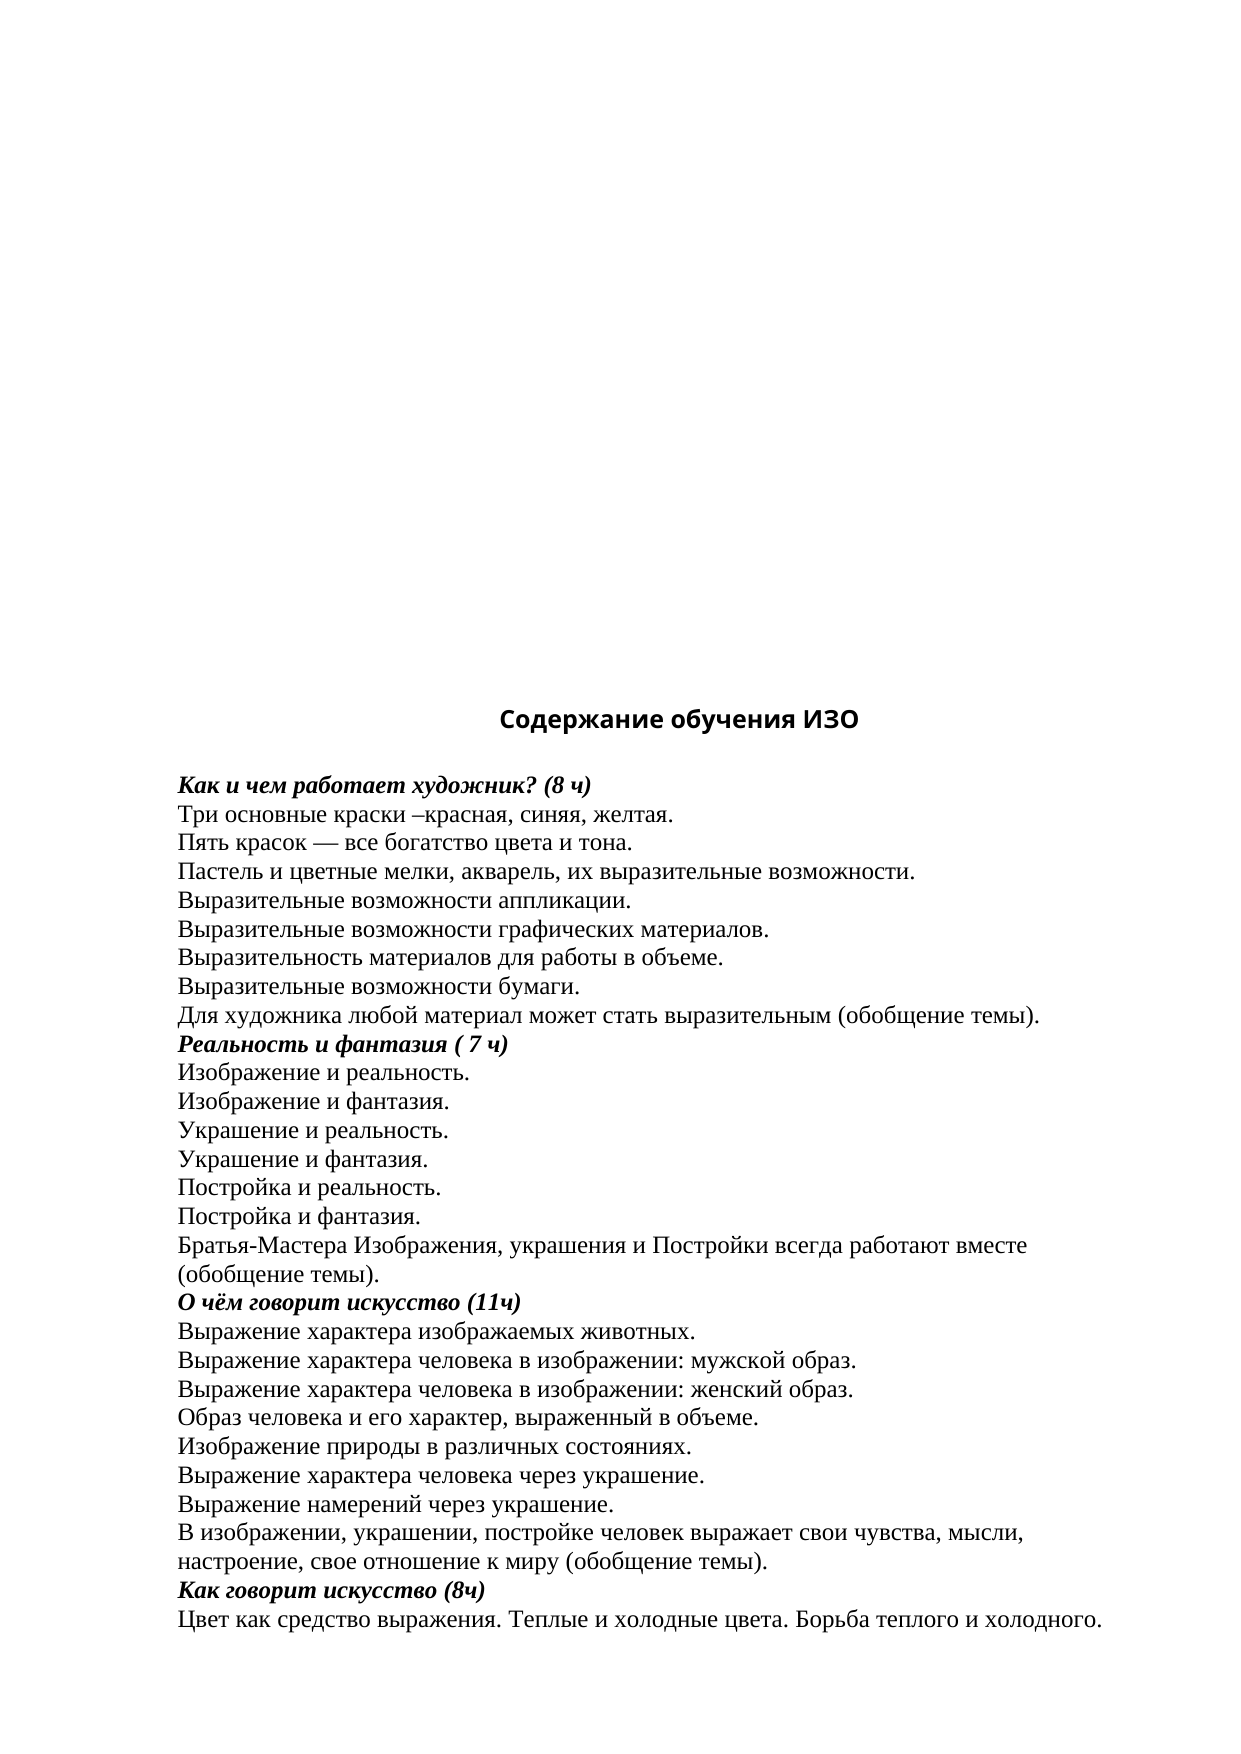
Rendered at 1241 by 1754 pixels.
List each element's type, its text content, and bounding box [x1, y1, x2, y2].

text Как говорит искусство (8ч) [177, 1575, 1152, 1604]
text Выражение характера изображаемых животных. [177, 1316, 1152, 1345]
text Содержание обучения ИЗО [177, 702, 1152, 736]
text Для художника любой материал может стать выразительным (обобщение темы). [177, 1000, 1152, 1029]
text Пять красок — все богатство цвета и тона. [177, 827, 1152, 856]
text Выразительные возможности графических материалов. [177, 914, 1152, 942]
text Выражение характера человека через украшение. [177, 1460, 1152, 1489]
text Украшение и фантазия. [177, 1144, 1152, 1172]
text Выразительность материалов для работы в объеме. [177, 942, 1152, 971]
text Изображение природы в различных состояниях. [177, 1431, 1152, 1460]
text Образ человека и его характер, выраженный в объеме. [177, 1402, 1152, 1431]
text Реальность и фантазия ( 7 ч) [177, 1029, 1152, 1057]
text Постройка и фантазия. [177, 1201, 1152, 1230]
text Выражение характера человека в изображении: женский образ. [177, 1374, 1152, 1402]
text Выразительные возможности бумаги. [177, 971, 1152, 1000]
text Постройка и реальность. [177, 1172, 1152, 1201]
text Выражение характера человека в изображении: мужской образ. [177, 1345, 1152, 1374]
text Изображение и реальность. [177, 1057, 1152, 1086]
text Украшение и реальность. [177, 1115, 1152, 1144]
text Три основные краски –красная, синяя, желтая. [177, 799, 1152, 827]
text В изображении, украшении, постройке человек выражает свои чувства, мысли, настроение, свое отношение к миру (обобщение темы). [177, 1517, 1152, 1575]
text Как и чем работает художник? (8 ч) [177, 770, 1152, 799]
text Выражение намерений через украшение. [177, 1489, 1152, 1517]
text Выразительные возможности аппликации. [177, 885, 1152, 914]
text Цвет как средство выражения. Теплые и холодные цвета. Борьба теплого и холодного. [177, 1604, 1152, 1632]
text Изображение и фантазия. [177, 1086, 1152, 1115]
text Братья-Мастера Изображения, украшения и Постройки всегда работают вместе (обобщение темы). [177, 1230, 1152, 1287]
text Пастель и цветные мелки, акварель, их выразительные возможности. [177, 856, 1152, 885]
text О чём говорит искусство (11ч) [177, 1287, 1152, 1316]
